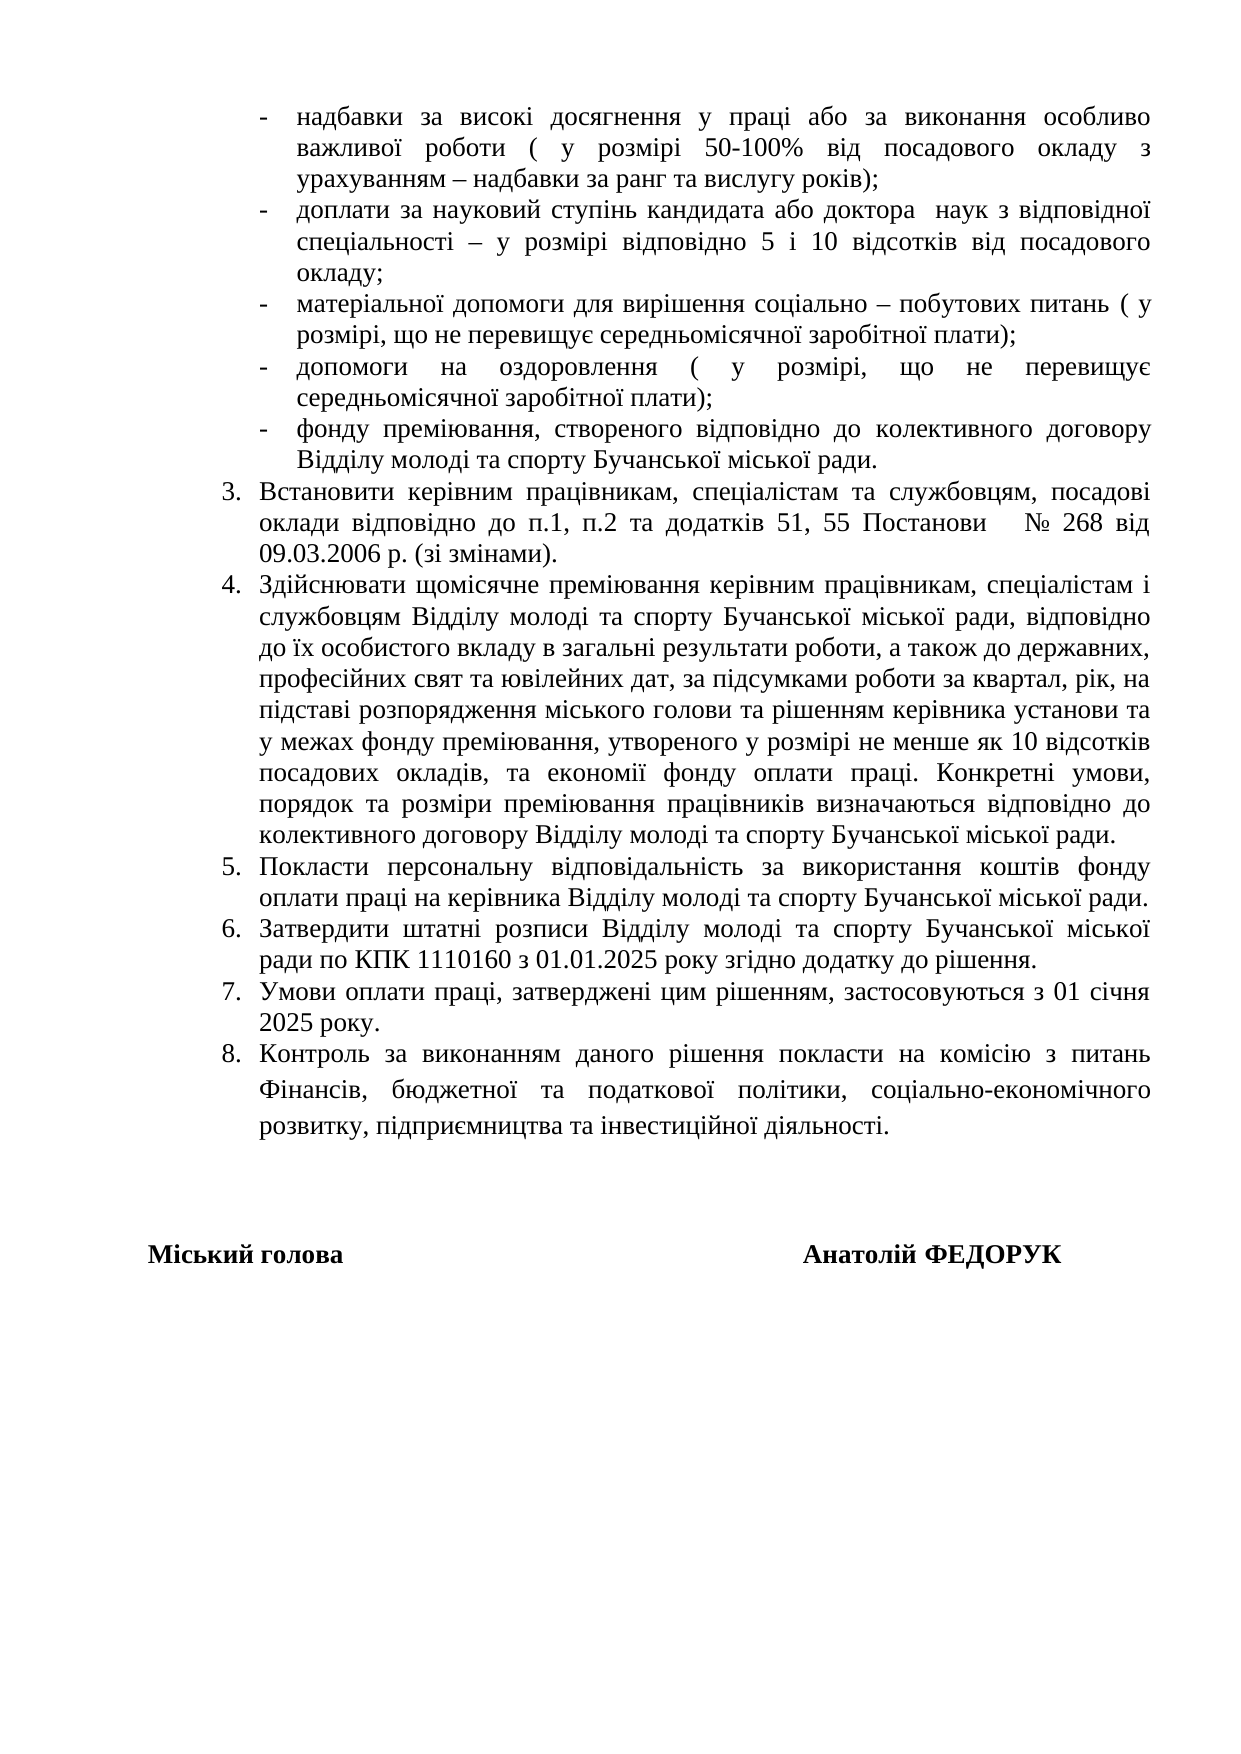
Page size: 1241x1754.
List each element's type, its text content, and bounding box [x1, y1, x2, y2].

list допомоги на оздоровлення ( у розмірі, що не перевищує середньомісячної заробітної плати); [259, 350, 1152, 413]
list Контроль за виконанням даного рішення покласти на комісію з питань Фінансів, бюджетної та податкової політики, соціально-економічного розвитку, підприємництва та інвестиційної діяльності. [221, 1038, 1152, 1140]
list матеріальної допомоги для вирішення соціально – побутових питань ( у розмірі, що не перевищує середньомісячної заробітної плати); [259, 288, 1152, 350]
list Покласти персональну відповідальність за використання коштів фонду оплати праці на керівника Відділу молоді та спорту Бучанської міської ради. [221, 850, 1152, 913]
list надбавки за високі досягнення у праці або за виконання особливо важливої роботи ( у розмірі 50-100% від посадового окладу з урахуванням – надбавки за ранг та вислугу років); [259, 100, 1152, 194]
list доплати за науковий ступінь кандидата або доктора наук з відповідної спеціальності – у розмірі відповідно 5 і 10 відсотків від посадового окладу; [259, 194, 1152, 288]
list Здійснювати щомісячне преміювання керівним працівникам, спеціалістам і службовцям Відділу молоді та спорту Бучанської міської ради, відповідно до їх особистого вкладу в загальні результати роботи, а також до державних, професійних свят та ювілейних дат, за підсумками роботи за квартал, рік, на підставі розпорядження міського голови та рішенням керівника установи та у межах фонду преміювання, утвореного у розмірі не менше як 10 відсотків посадових окладів, та економії фонду оплати праці. Конкретні умови, порядок та розміри преміювання працівників визначаються відповідно до колективного договору Відділу молоді та спорту Бучанської міської ради. [221, 569, 1152, 850]
text Міський голова Анатолій ФЕДОРУК [148, 1238, 1152, 1269]
list фонду преміювання, створеного відповідно до колективного договору Відділу молоді та спорту Бучанської міської ради. [259, 413, 1152, 475]
list Встановити керівним працівникам, спеціалістам та службовцям, посадові оклади відповідно до п.1, п.2 та додатків 51, 55 Постанови № 268 від 09.03.2006 р. (зі змінами). [221, 475, 1152, 569]
list Умови оплати праці, затверджені цим рішенням, застосовуються з 01 січня 2025 року. [221, 975, 1152, 1038]
list Затвердити штатні розписи Відділу молоді та спорту Бучанської міської ради по КПК 1110160 з 01.01.2025 року згідно додатку до рішення. [221, 913, 1152, 975]
